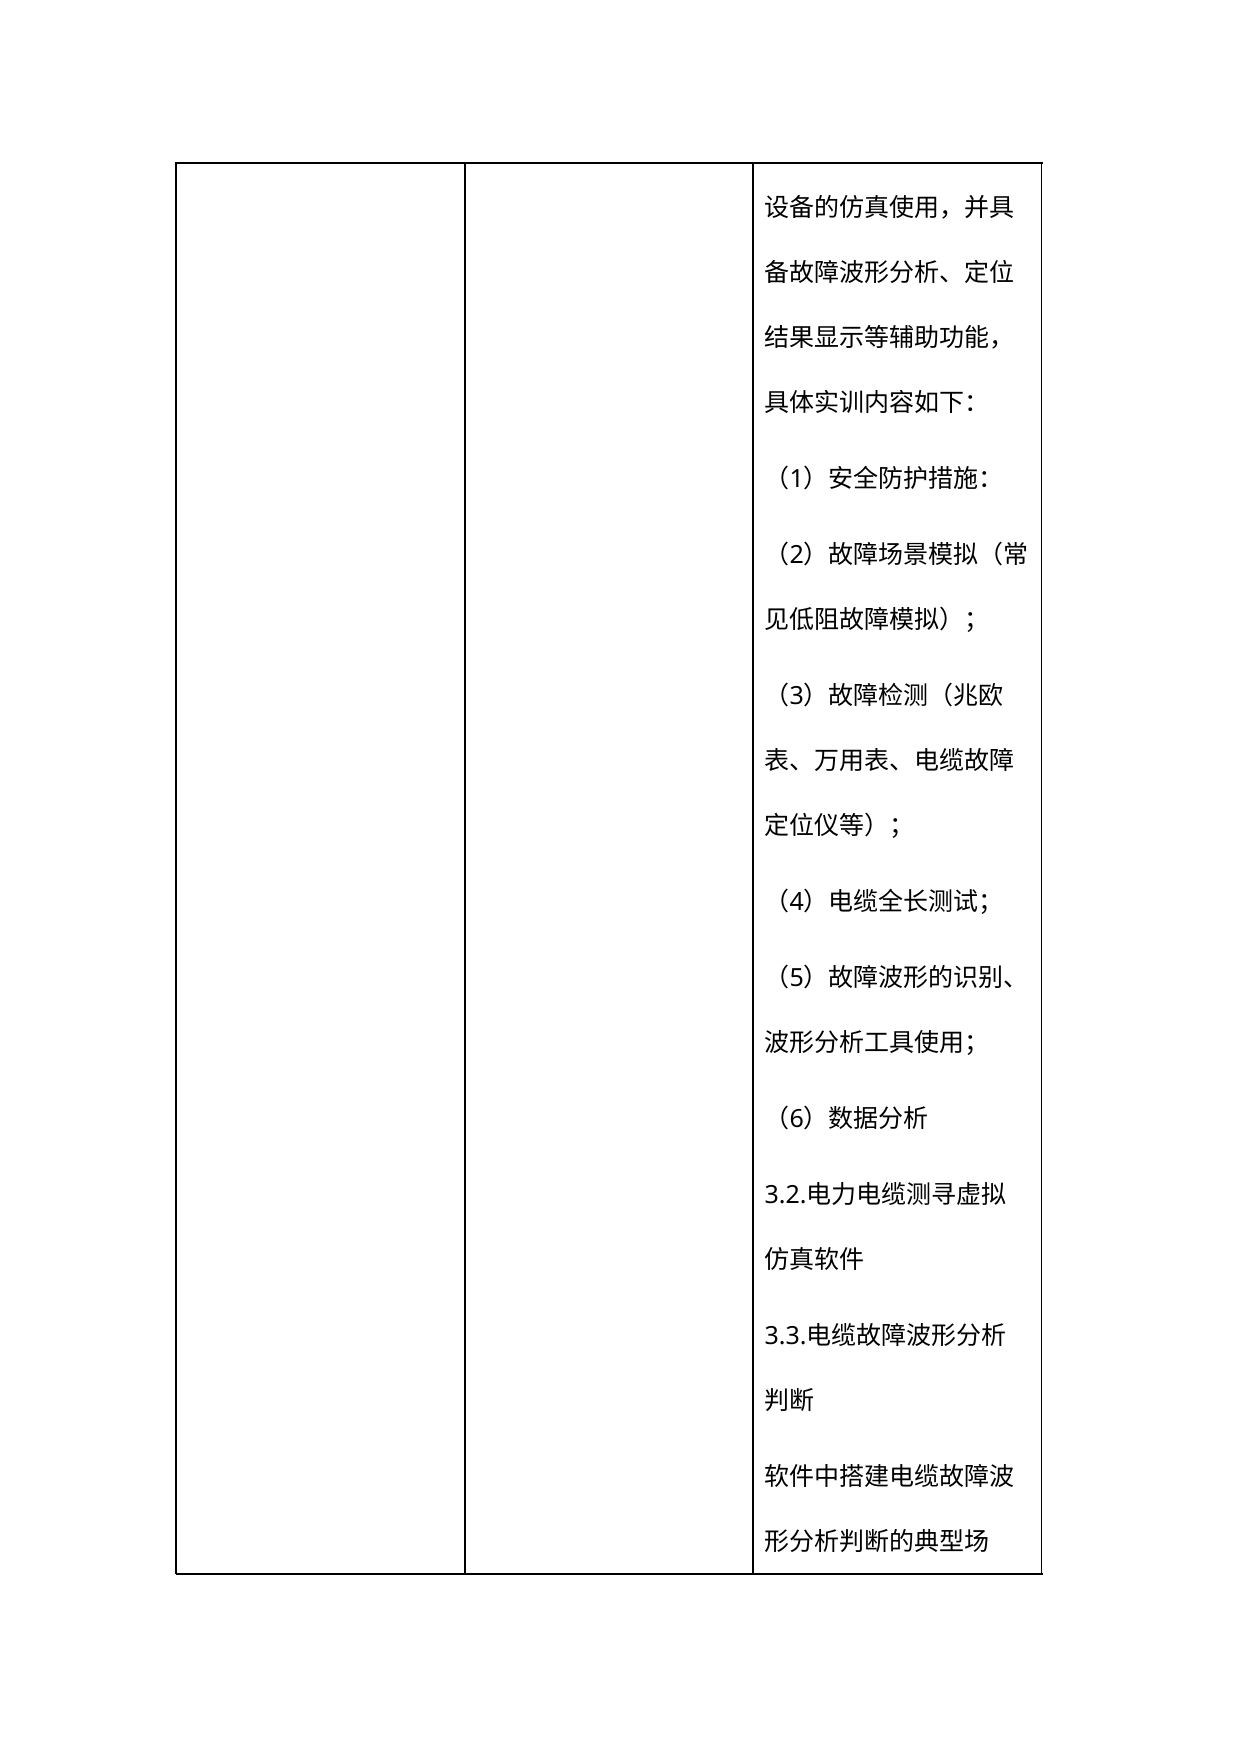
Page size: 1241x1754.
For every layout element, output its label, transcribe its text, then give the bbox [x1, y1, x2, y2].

table_cell [466, 164, 752, 1573]
table_cell 1 [177, 164, 464, 1573]
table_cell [754, 164, 1041, 1573]
